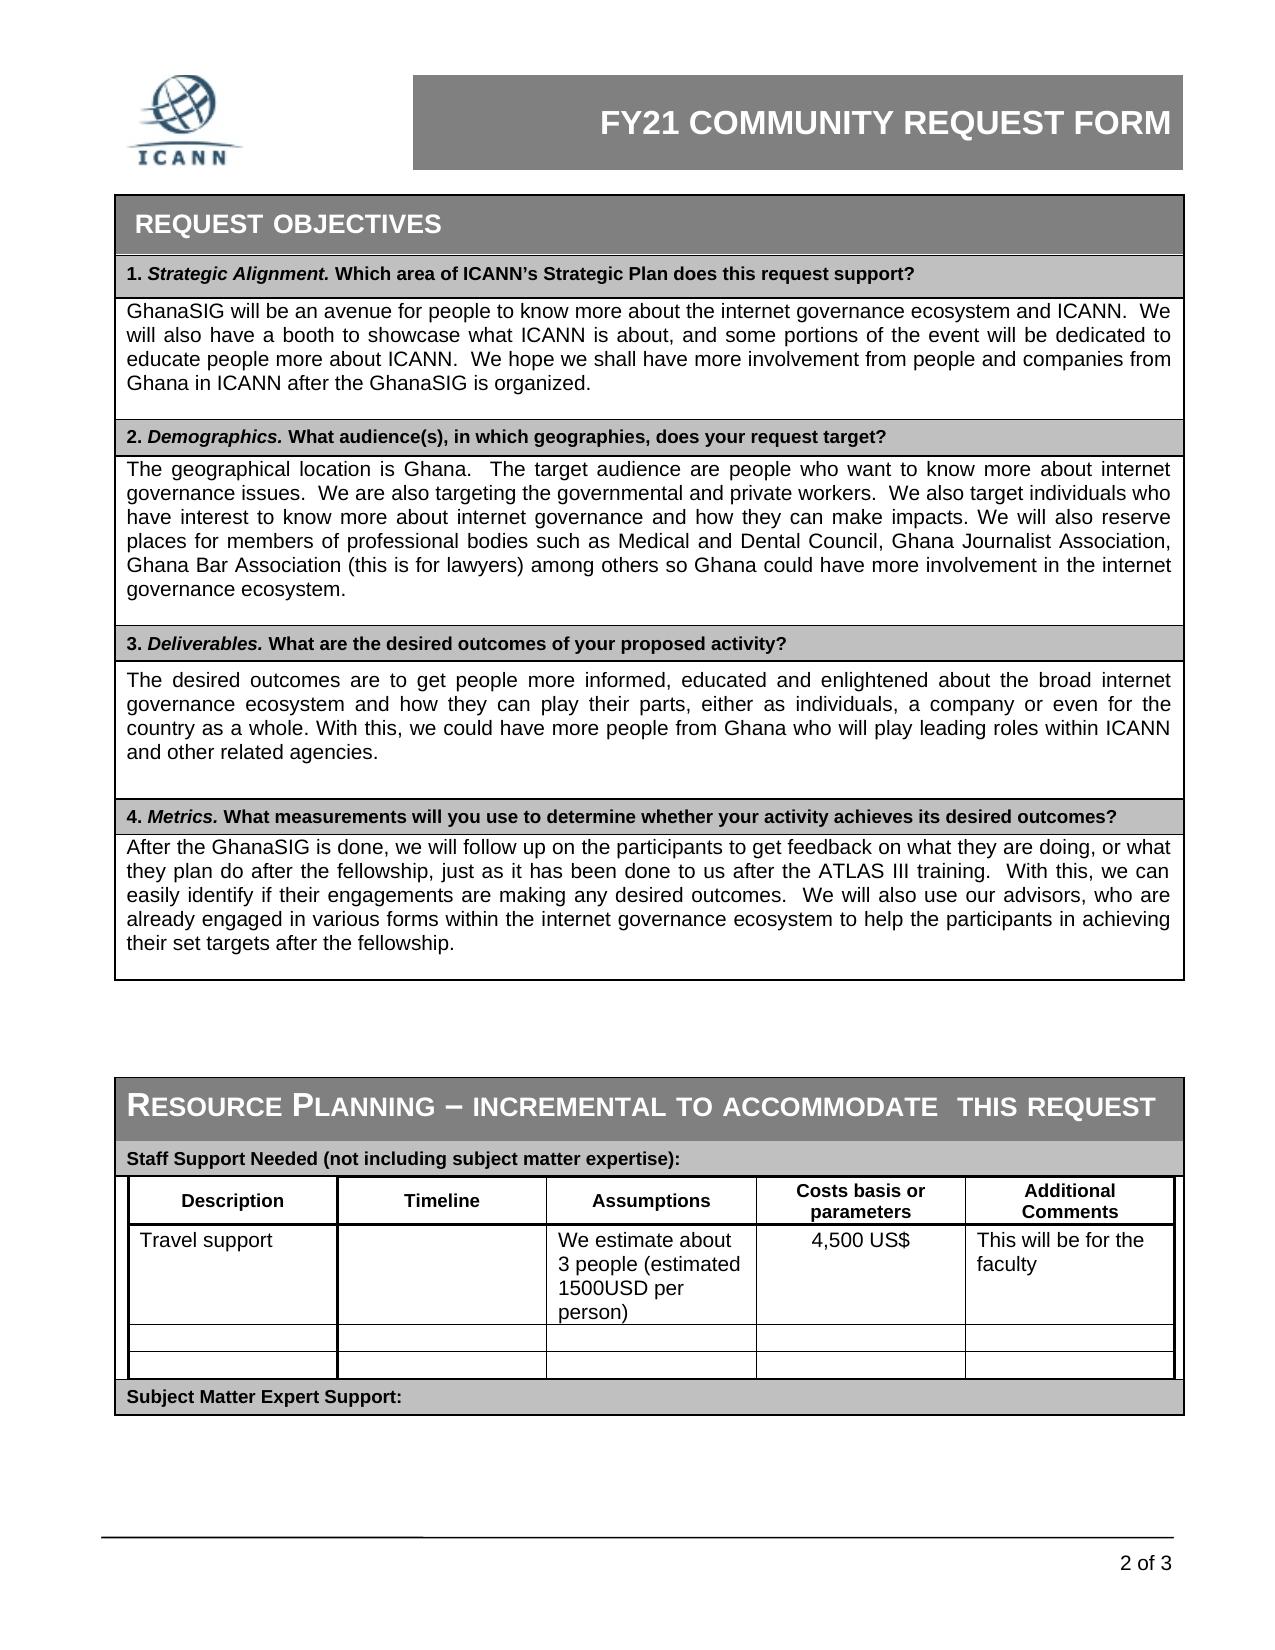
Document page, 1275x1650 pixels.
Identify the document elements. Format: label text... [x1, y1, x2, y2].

table_cell [547, 1226, 756, 1324]
table_cell [339, 1226, 546, 1324]
table_cell Subject Matter Expert Support: [116, 1380, 1183, 1414]
table_cell The geographical location is Ghana. The target audience are people who want to know more about internet governance issues. We are also targeting the governmental and private workers. We also target individuals who have interest to know more about internet governance and how they can make impacts. We will also reserve places for members of professional bodies such as Medical and Dental Council, Ghana Journalist Association, Ghana Bar Association (this is for lawyers) among others so Ghana could have more involvement in the internet governance ecosystem. [116, 457, 1183, 625]
table_cell [547, 1325, 756, 1351]
table_cell The desired outcomes are to get people more informed, educated and enlightened about the broad internet governance ecosystem and how they can play their parts, either as individuals, a company or even for the country as a whole. With this, we could have more people from Ghana who will play leading roles within ICANN and other related agencies. [116, 662, 1183, 798]
table_header Resource Planning – incremental to accommodate this request [116, 1078, 1183, 1141]
table_cell [757, 1352, 965, 1378]
table_cell [339, 1178, 546, 1223]
table_cell After the GhanaSIG is done, we will follow up on the participants to get feedback on what they are doing, or what they plan do after the fellowship, just as it has been done to us after the ATLAS III training. With this, we can easily identify if their engagements are making any desired outcomes. We will also use our advisors, who are already engaged in various forms within the internet governance ecosystem to help the participants in achieving their set targets after the fellowship. [116, 835, 1183, 979]
table_cell [547, 1178, 756, 1223]
table_cell [1176, 1177, 1183, 1379]
table_cell [547, 1352, 756, 1378]
table_cell [116, 1177, 127, 1379]
table_cell 1. Strategic Alignment. Which area of ICANN’s Strategic Plan does this request support? [116, 256, 1183, 297]
table_cell [130, 1177, 336, 1223]
table_cell 4. Metrics. What measurements will you use to determine whether your activity achieves its desired outcomes? [116, 800, 1183, 834]
table_cell [339, 1352, 546, 1378]
table_cell [966, 1352, 1173, 1378]
table_cell [339, 1325, 546, 1351]
table_cell [966, 1178, 1173, 1223]
table_cell [130, 1352, 336, 1378]
table_cell [757, 1325, 965, 1351]
table_cell [130, 1325, 336, 1351]
table_cell Staff Support Needed (not including subject matter expertise): [116, 1141, 1183, 1175]
table_cell [966, 1325, 1173, 1351]
table_cell 2. Demographics. What audience(s), in which geographies, does your request target? [116, 420, 1183, 455]
table_cell GhanaSIG will be an avenue for people to know more about the internet governance ecosystem and ICANN. We will also have a booth to showcase what ICANN is about, and some portions of the event will be dedicated to educate people more about ICANN. We hope we shall have more involvement from people and companies from Ghana in ICANN after the GhanaSIG is organized. [116, 299, 1183, 418]
table_cell [757, 1178, 965, 1223]
table_header request objectives [116, 196, 1183, 254]
table_cell 3. Deliverables. What are the desired outcomes of your proposed activity? [116, 626, 1183, 660]
table_cell [966, 1226, 1173, 1324]
table_cell [130, 1226, 336, 1324]
table_cell [757, 1226, 965, 1324]
